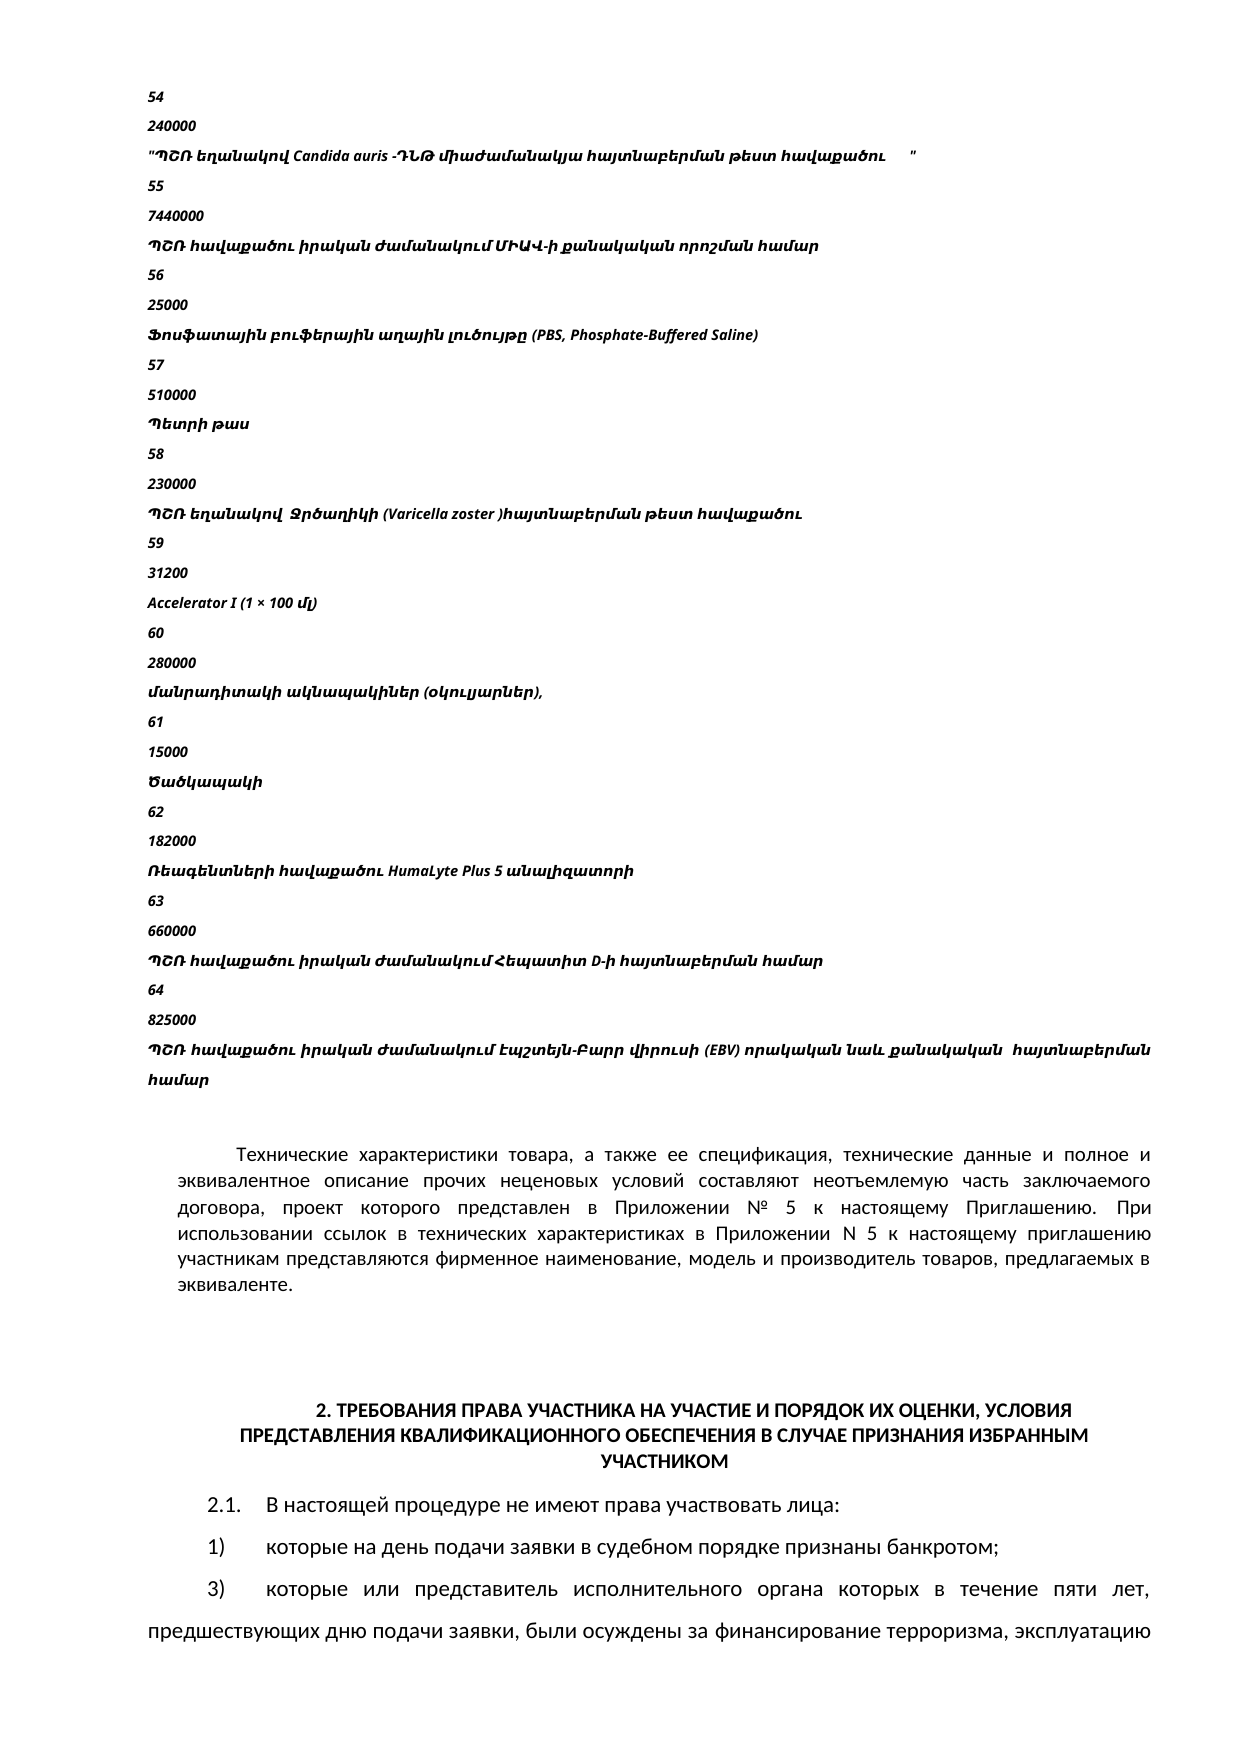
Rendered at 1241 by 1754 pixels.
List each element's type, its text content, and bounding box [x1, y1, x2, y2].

text Технические характеристики товара, а также ее спецификация, технические данные и полное и эквивалентное описание прочих неценовых условий составляют неотъемлемую часть заключаемого договора, проект которого представлен в Приложении № 5 к настоящему Приглашению. При использовании ссылок в технических характеристиках в Приложении N 5 к настоящему приглашению участникам представляются фирменное наименование, модель и производитель товаров, предлагаемых в эквиваленте. [177, 1141, 1152, 1296]
text 2.1. В настоящей процедуре не имеют права участвовать лица: [148, 1490, 1152, 1518]
text 2. ТРЕБОВАНИЯ ПРАВА УЧАСТНИКА НА УЧАСТИЕ И ПОРЯДОК ИХ ОЦЕНКИ, УСЛОВИЯ ПРЕДСТАВЛЕНИЯ КВАЛИФИКАЦИОННОГО ОБЕСПЕЧЕНИЯ В СЛУЧАЕ ПРИЗНАНИЯ ИЗБРАННЫМ УЧАСТНИКОМ [177, 1397, 1152, 1473]
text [148, 1574, 1152, 1644]
text 1) которые на день подачи заявки в судебном порядке признаны банкротом; [148, 1532, 1152, 1560]
